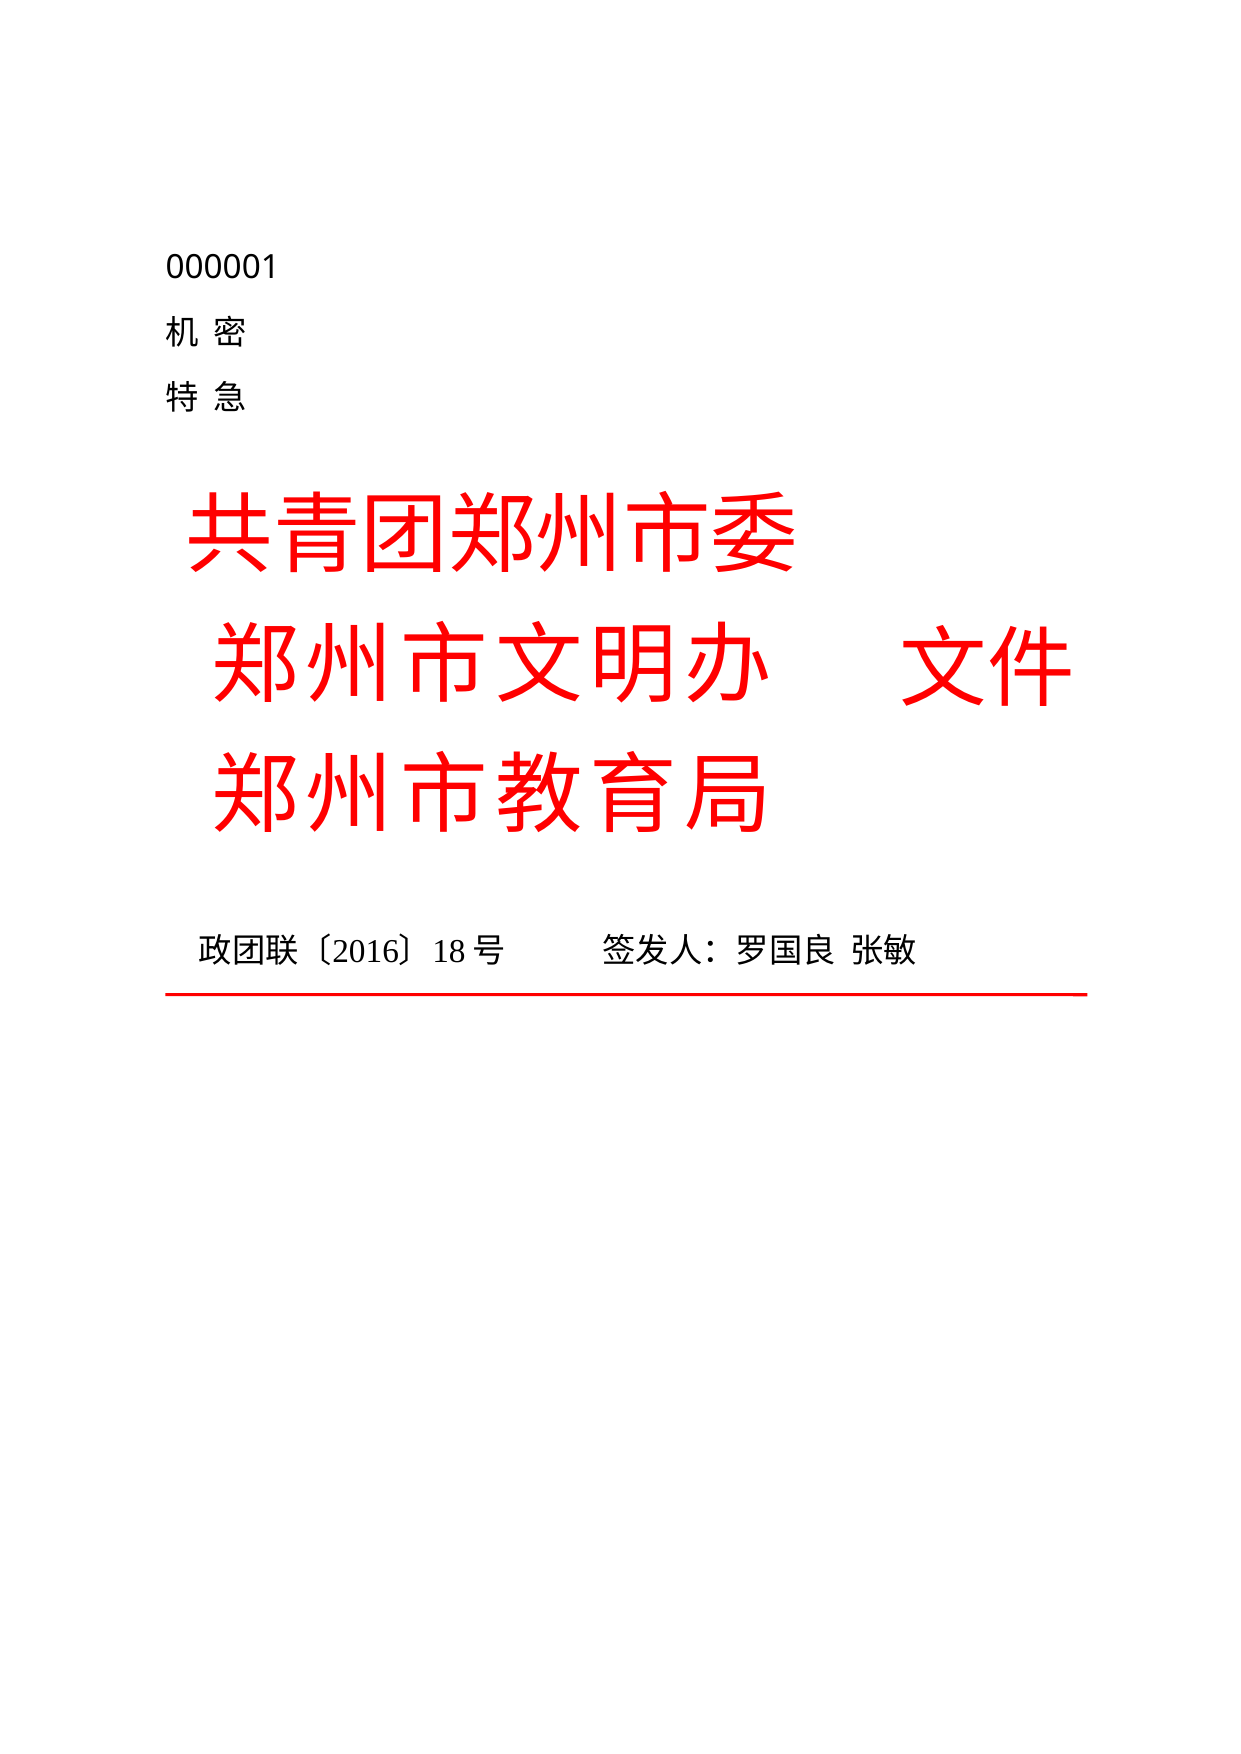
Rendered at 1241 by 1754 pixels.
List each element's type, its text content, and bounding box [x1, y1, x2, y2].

text 共青团郑州市委 [165, 460, 1087, 590]
text 政团联〔2016〕18号 签发人：罗国良 张敏 [165, 915, 1087, 980]
text 郑州市文明办 [165, 590, 1087, 720]
text 郑州市教育局 [165, 720, 1087, 850]
text 机 密 [165, 298, 1087, 363]
text 000001 [165, 233, 1087, 298]
text 特 急 [165, 363, 1087, 428]
